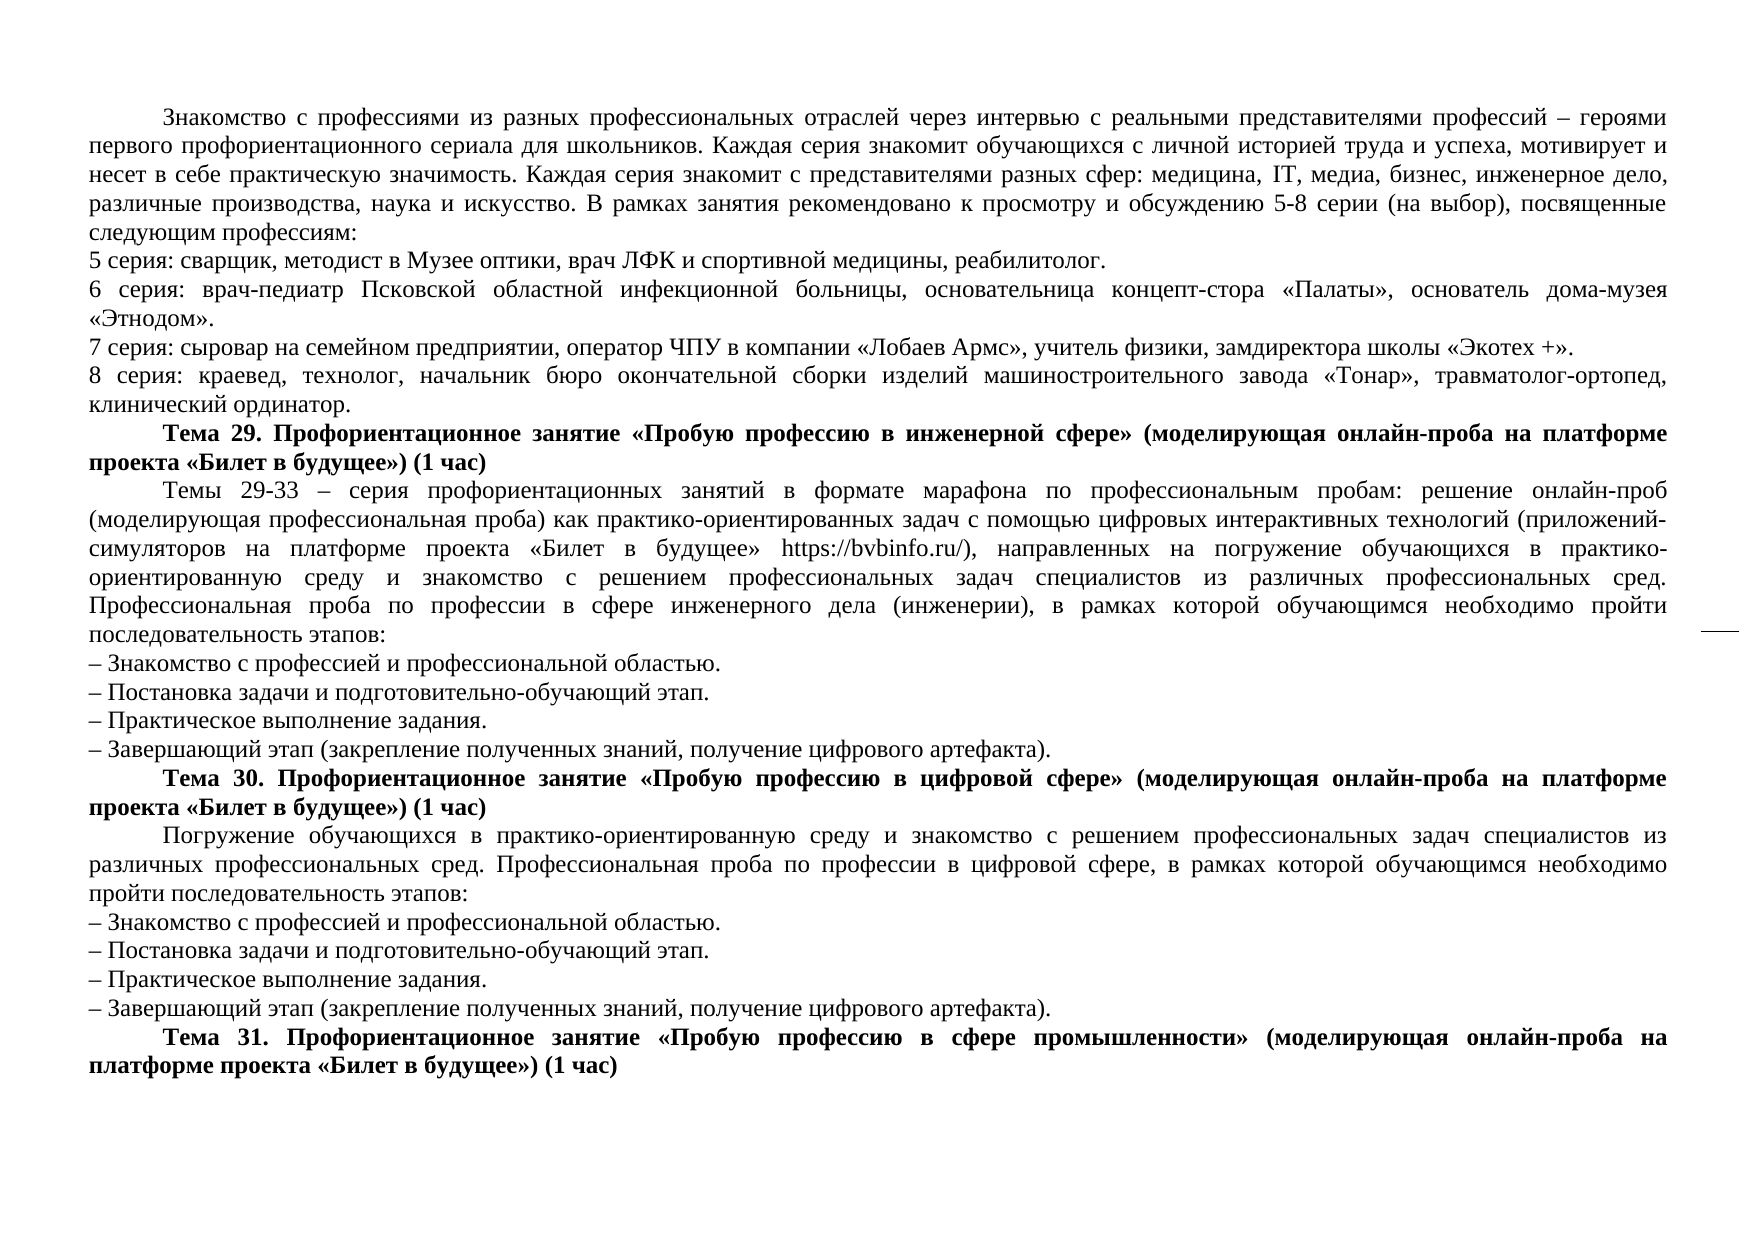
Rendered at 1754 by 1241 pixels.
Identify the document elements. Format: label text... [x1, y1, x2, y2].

text ‒ Постановка задачи и подготовительно-обучающий этап. [89, 677, 1668, 706]
text 5 серия: сварщик, методист в Музее оптики, врач ЛФК и спортивной медицины, реабилитолог. [89, 246, 1668, 274]
text Тема 30. Профориентационное занятие «Пробую профессию в цифровой сфере» (моделирующая онлайн-проба на платформе проекта «Билет в будущее») (1 час) [89, 763, 1668, 821]
text ‒ Знакомство с профессией и профессиональной областью. [89, 907, 1668, 936]
text Знакомство с профессиями из разных профессиональных отраслей через интервью с реальными представителями профессий – героями первого профориентационного сериала для школьников. Каждая серия знакомит обучающихся с личной историей труда и успеха, мотивирует и несет в себе практическую значимость. Каждая серия знакомит с представителями разных сфер: медицина, IT, медиа, бизнес, инженерное дело, различные производства, наука и искусство. В рамках занятия рекомендовано к просмотру и обсуждению 5-8 серии (на выбор), посвященные следующим профессиям: [89, 102, 1668, 246]
text Темы 29-33 – серия профориентационных занятий в формате марафона по профессиональным пробам: решение онлайн-проб (моделирующая профессиональная проба) как практико-ориентированных задач с помощью цифровых интерактивных технологий (приложений-симуляторов на платформе проекта «Билет в будущее» https://bvbinfo.ru/), направленных на погружение обучающихся в практико-ориентированную среду и знакомство с решением профессиональных задач специалистов из различных профессиональных сред. Профессиональная проба по профессии в сфере инженерного дела (инженерии), в рамках которой обучающимся необходимо пройти последовательность этапов: [89, 476, 1668, 648]
text Погружение обучающихся в практико-ориентированную среду и знакомство с решением профессиональных задач специалистов из различных профессиональных сред. Профессиональная проба по профессии в цифровой сфере, в рамках которой обучающимся необходимо пройти последовательность этапов: [89, 821, 1668, 907]
text ‒ Практическое выполнение задания. [89, 964, 1668, 993]
text ‒ Постановка задачи и подготовительно-обучающий этап. [89, 936, 1668, 964]
text 8 серия: краевед, технолог, начальник бюро окончательной сборки изделий машиностроительного завода «Тонар», травматолог-ортопед, клинический ординатор. [89, 361, 1668, 418]
text ‒ Завершающий этап (закрепление полученных знаний, получение цифрового артефакта). [89, 734, 1668, 763]
text Тема 29. Профориентационное занятие «Пробую профессию в инженерной сфере» (моделирующая онлайн-проба на платформе проекта «Билет в будущее») (1 час) [89, 418, 1668, 476]
text ‒ Практическое выполнение задания. [89, 706, 1668, 734]
text Тема 31. Профориентационное занятие «Пробую профессию в сфере промышленности» (моделирующая онлайн-проба на платформе проекта «Билет в будущее») (1 час) [89, 1022, 1668, 1079]
text ‒ Завершающий этап (закрепление полученных знаний, получение цифрового артефакта). [89, 993, 1668, 1022]
text 6 серия: врач-педиатр Псковской областной инфекционной больницы, основательница концепт-стора «Палаты», основатель дома-музея «Этнодом». [89, 274, 1668, 332]
text ‒ Знакомство с профессией и профессиональной областью. [89, 648, 1668, 677]
text 7 серия: сыровар на семейном предприятии, оператор ЧПУ в компании «Лобаев Армс», учитель физики, замдиректора школы «Экотех +». [89, 332, 1668, 361]
